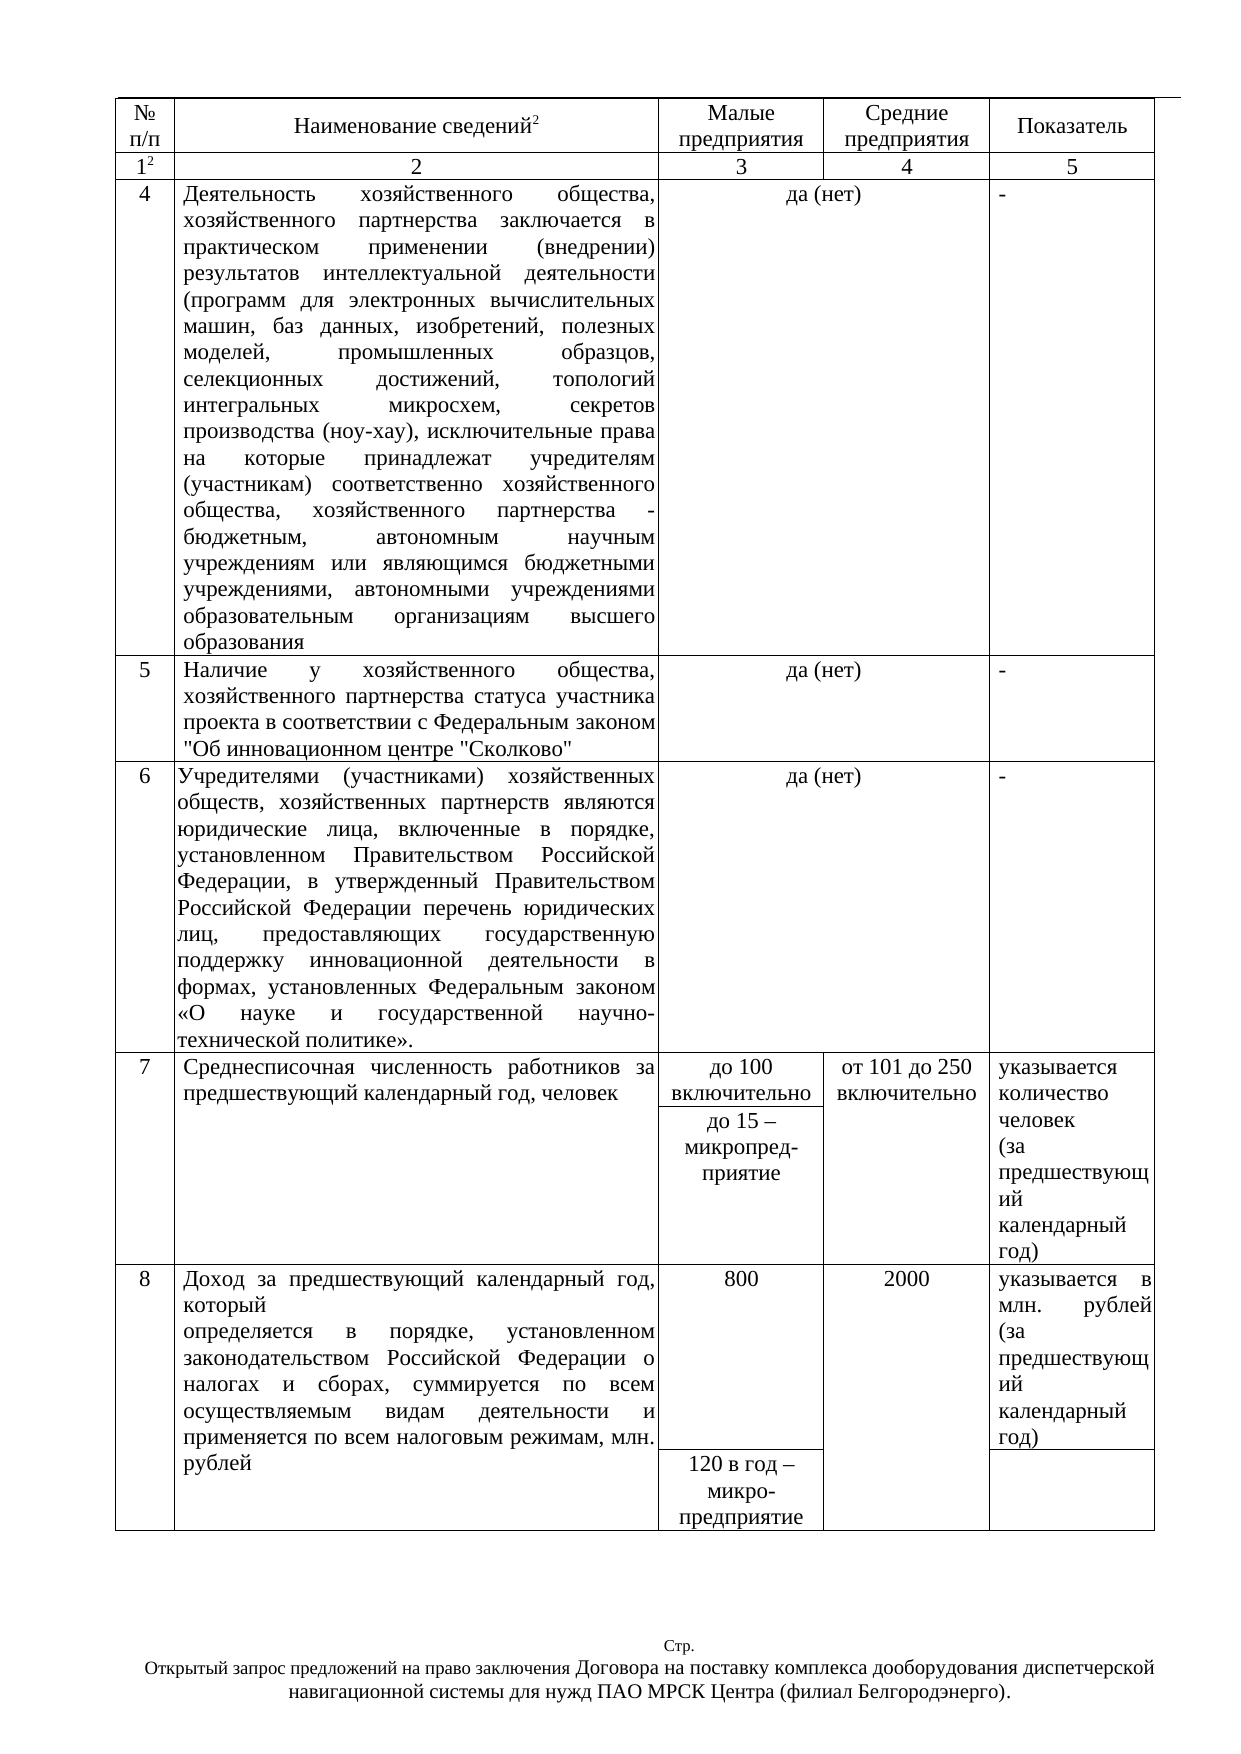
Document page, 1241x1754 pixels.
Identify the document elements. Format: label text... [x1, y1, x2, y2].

table_cell 5 [116, 656, 174, 761]
table_cell - [990, 656, 1154, 761]
table_cell 6 [116, 762, 174, 1052]
table_cell 5 [990, 153, 1154, 179]
table_cell 3 [659, 153, 823, 179]
table_cell 7 [116, 1053, 174, 1264]
table_header № п/п [116, 99, 174, 152]
table_cell указывается количество человек (за предшествующий календарный год) [990, 1053, 1154, 1264]
table_header Показатель [990, 99, 1154, 152]
table_cell от 101 до 250 включительно [824, 1053, 989, 1264]
table_cell Деятельность хозяйственного общества, хозяйственного партнерства заключается в практическом применении (внедрении) результатов интеллектуальной деятельности (программ для электронных вычислительных машин, баз данных, изобретений, полезных моделей, промышленных образцов, селекционных достижений, топологий интегральных микросхем, секретов производства (ноу-хау), исключительные права на которые принадлежат учредителям (участникам) соответственно хозяйственного общества, хозяйственного партнерства - бюджетным, автономным научным учреждениям или являющимся бюджетными учреждениями, автономными учреждениями образовательным организациям высшего образования [175, 180, 658, 654]
table_cell 4 [116, 180, 174, 654]
table_cell до 100 включительно [659, 1053, 823, 1106]
table_cell Учредителями (участниками) хозяйственных обществ, хозяйственных партнерств являются юридические лица, включенные в порядке, установленном Правительством Российской Федерации, в утвержденный Правительством Российской Федерации перечень юридических лиц, предоставляющих государственную поддержку инновационной деятельности в формах, установленных Федеральным законом «О науке и государственной научно-технической политике». [175, 762, 658, 1052]
table_cell - [990, 762, 1154, 1052]
table_header Малые предприятия [659, 99, 823, 152]
table_cell указывается в млн. рублей (за предшествующий календарный год) [990, 1265, 1154, 1449]
table_cell 120 в год – микропредприятие [659, 1450, 823, 1529]
table_header Наименование сведений2 [175, 99, 658, 152]
table_cell 2 [175, 153, 658, 179]
table_cell да (нет) [659, 656, 989, 761]
table_cell [990, 1450, 1154, 1529]
table_cell Наличие у хозяйственного общества, хозяйственного партнерства статуса участника проекта в соответствии с Федеральным законом "Об инновационном центре "Сколково" [175, 656, 658, 761]
table_cell 8 [116, 1265, 174, 1529]
table_cell до 15 – микропредприятие [659, 1107, 823, 1264]
table_cell да (нет) [659, 180, 989, 654]
table_cell Доход за предшествующий календарный год, который определяется в порядке, установленном законодательством Российской Федерации о налогах и сборах, суммируется по всем осуществляемым видам деятельности и применяется по всем налоговым режимам, млн. рублей [175, 1265, 658, 1529]
table_cell - [990, 180, 1154, 654]
table_header Средние предприятия [824, 99, 989, 152]
table_cell 800 [659, 1265, 823, 1449]
table_cell 4 [824, 153, 989, 179]
table_cell Среднесписочная численность работников за предшествующий календарный год, человек [175, 1053, 658, 1264]
table_cell 12 [116, 153, 174, 179]
table_cell 2000 [824, 1265, 989, 1529]
table_cell да (нет) [659, 762, 989, 1052]
